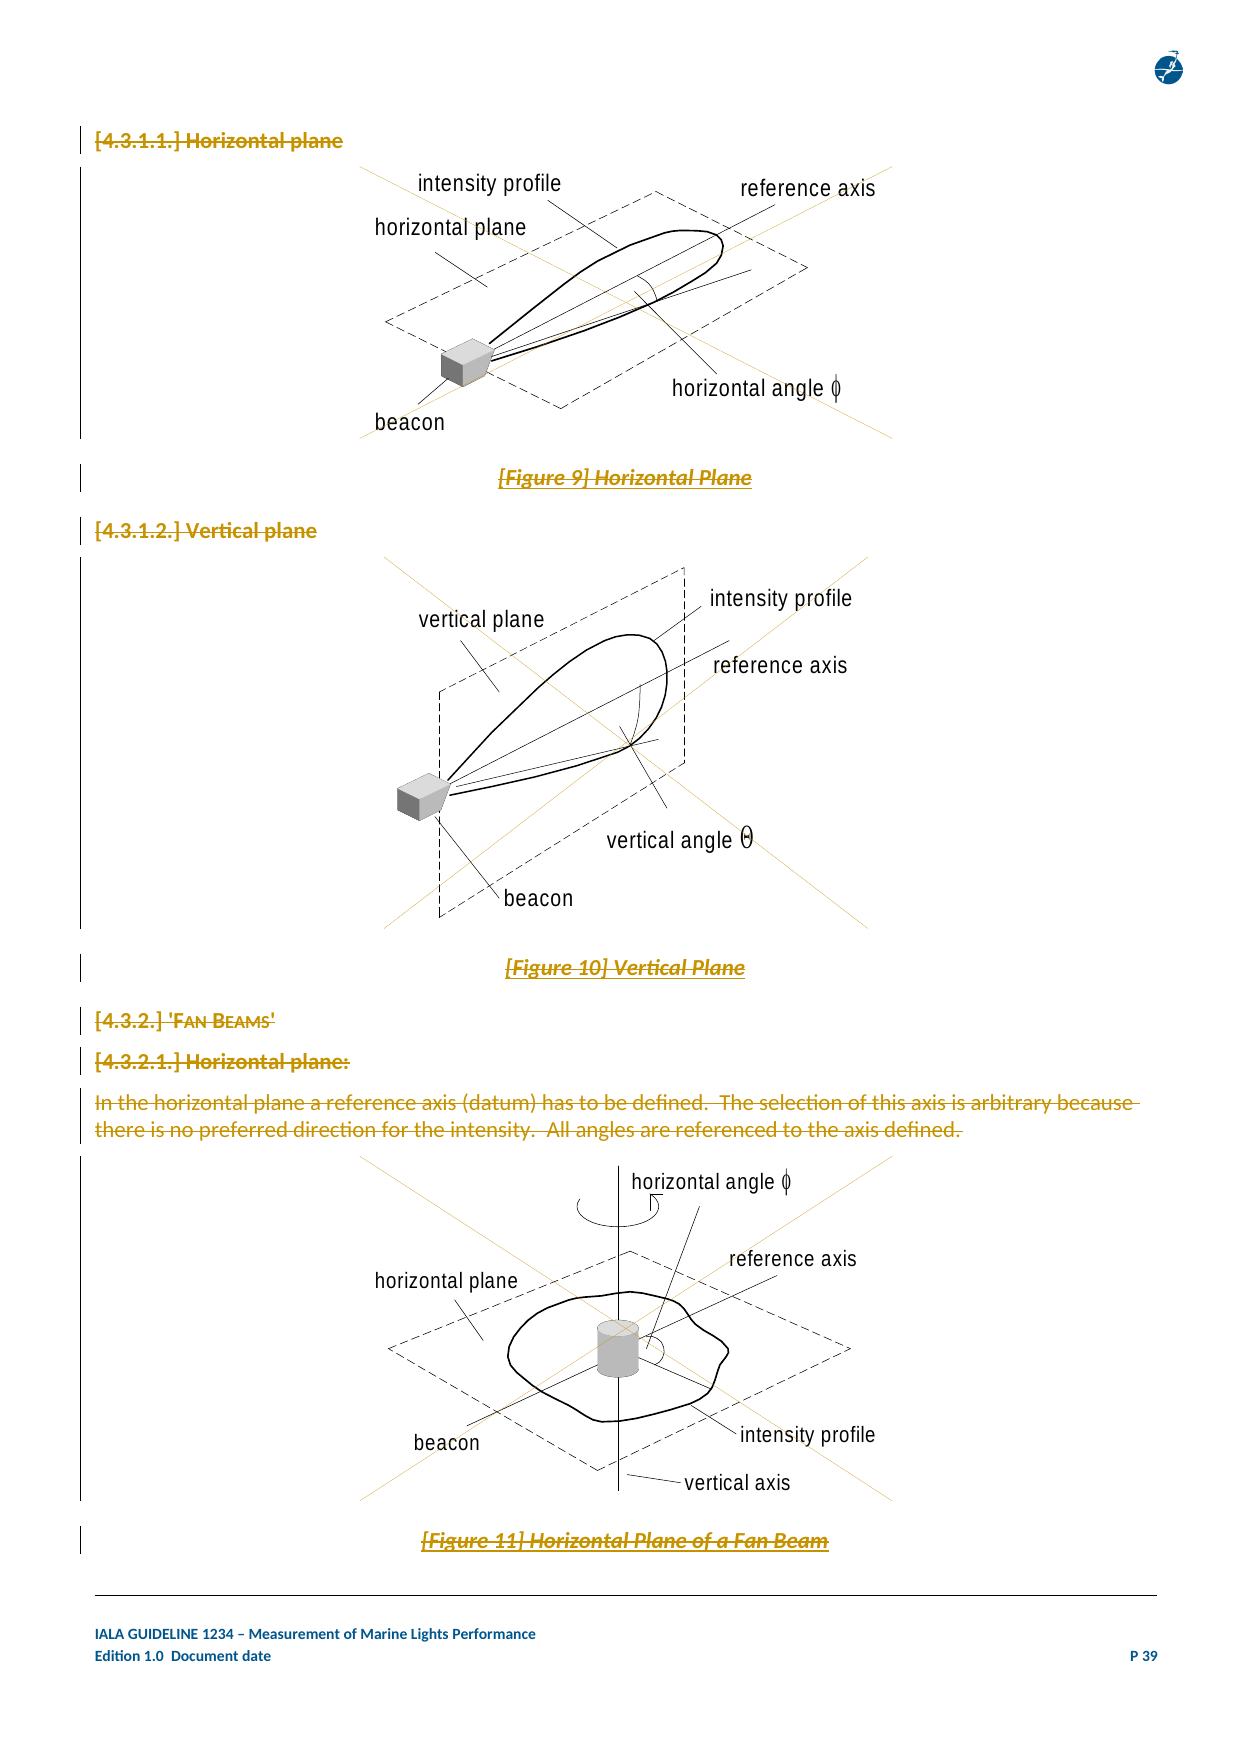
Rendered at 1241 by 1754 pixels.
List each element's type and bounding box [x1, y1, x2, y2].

picture [1123, 0, 1241, 119]
